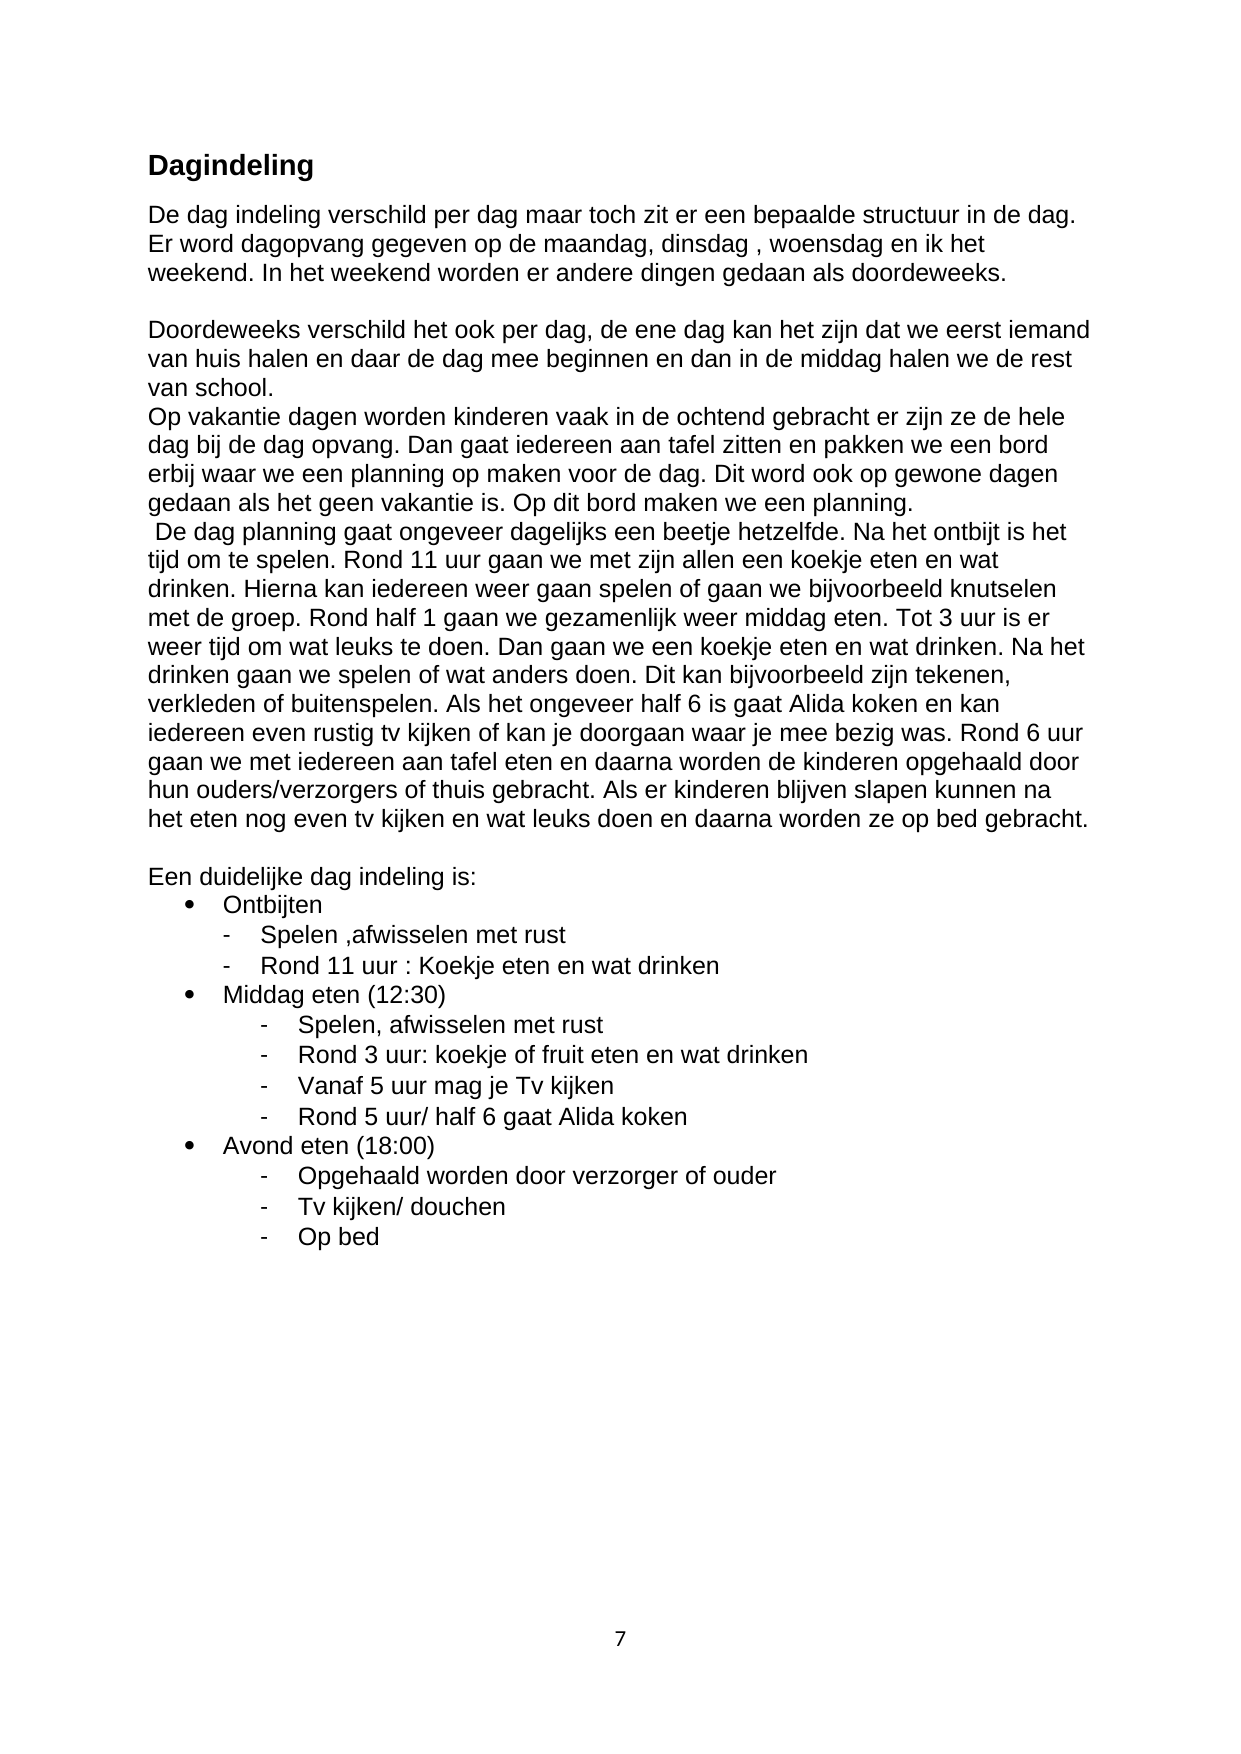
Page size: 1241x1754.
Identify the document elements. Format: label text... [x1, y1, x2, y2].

text Een duidelijke dag indeling is: [148, 862, 1093, 890]
list Spelen ,afwisselen met rust [223, 919, 1093, 950]
text De dag planning gaat ongeveer dagelijks een beetje hetzelfde. Na het ontbijt is het tijd om te spelen. Rond 11 uur gaan we met zijn allen een koekje eten en wat drinken. Hierna kan iedereen weer gaan spelen of gaan we bijvoorbeeld knutselen met de groep. Rond half 1 gaan we gezamenlijk weer middag eten. Tot 3 uur is er weer tijd om wat leuks te doen. Dan gaan we een koekje eten en wat drinken. Na het drinken gaan we spelen of wat anders doen. Dit kan bijvoorbeeld zijn tekenen, verkleden of buitenspelen. Als het ongeveer half 6 is gaat Alida koken en kan iedereen even rustig tv kijken of kan je doorgaan waar je mee bezig was. Rond 6 uur gaan we met iedereen aan tafel eten en daarna worden de kinderen opgehaald door hun ouders/verzorgers of thuis gebracht. Als er kinderen blijven slapen kunnen na het eten nog even tv kijken en wat leuks doen en daarna worden ze op bed gebracht. [148, 517, 1093, 833]
list Opgehaald worden door verzorger of ouder [260, 1160, 1093, 1191]
text Doordeweeks verschild het ook per dag, de ene dag kan het zijn dat we eerst iemand van huis halen en daar de dag mee beginnen en dan in de middag halen we de rest van school. [148, 315, 1093, 402]
text Dagindeling [148, 148, 1093, 181]
text Op vakantie dagen worden kinderen vaak in de ochtend gebracht er zijn ze de hele dag bij de dag opvang. Dan gaat iedereen aan tafel zitten en pakken we een bord erbij waar we een planning op maken voor de dag. Dit word ook op gewone dagen gedaan als het geen vakantie is. Op dit bord maken we een planning. [148, 402, 1093, 517]
list Spelen, afwisselen met rust [260, 1009, 1093, 1040]
list Rond 5 uur/ half 6 gaat Alida koken [260, 1101, 1093, 1131]
list Rond 3 uur: koekje of fruit eten en wat drinken [260, 1040, 1093, 1070]
list Vanaf 5 uur mag je Tv kijken [260, 1070, 1093, 1101]
list Rond 11 uur : Koekje eten en wat drinken [223, 950, 1093, 980]
list Avond eten (18:00) [185, 1131, 1093, 1160]
list Ontbijten [185, 890, 1093, 919]
list Tv kijken/ douchen [260, 1191, 1093, 1221]
list Op bed [260, 1221, 1093, 1252]
text De dag indeling verschild per dag maar toch zit er een bepaalde structuur in de dag. Er word dagopvang gegeven op de maandag, dinsdag , woensdag en ik het weekend. In het weekend worden er andere dingen gedaan als doordeweeks. [148, 200, 1093, 287]
list Middag eten (12:30) [185, 980, 1093, 1009]
